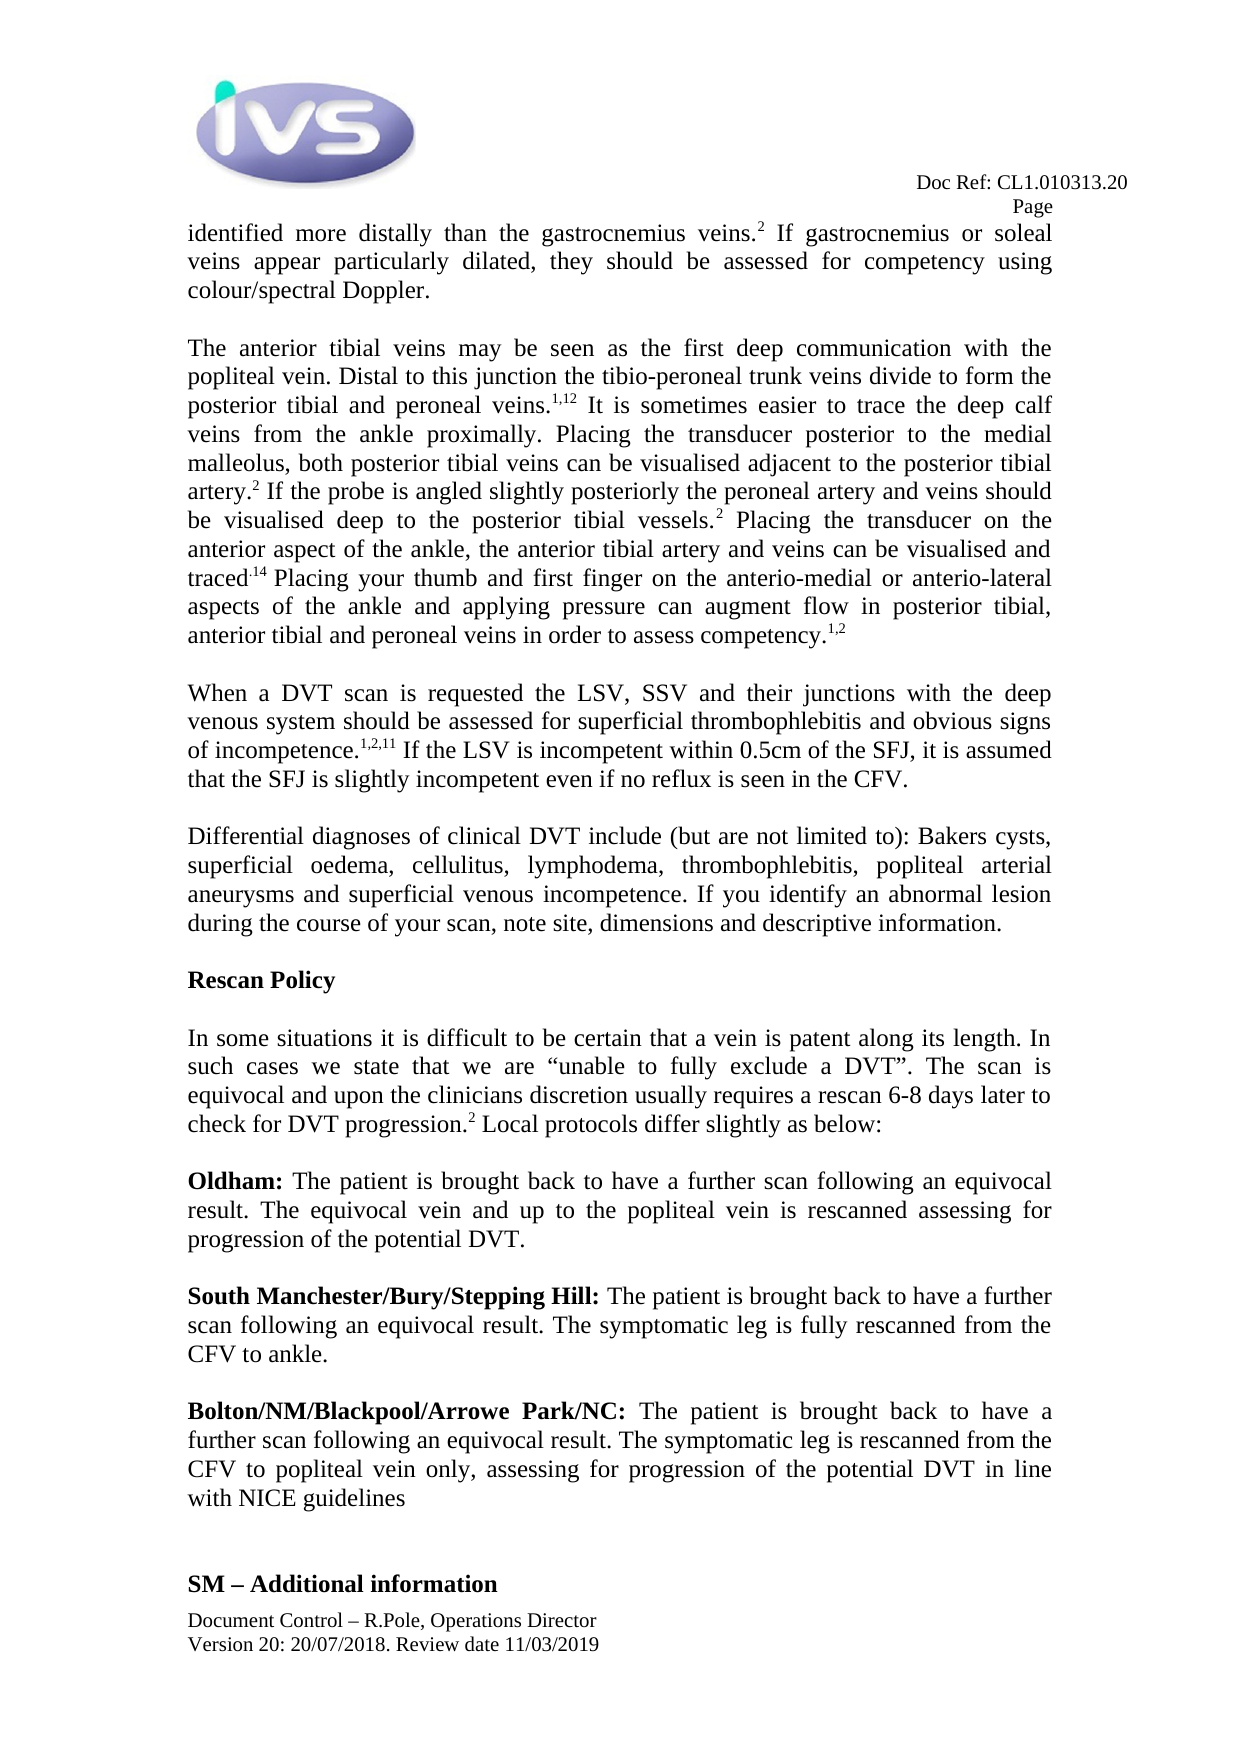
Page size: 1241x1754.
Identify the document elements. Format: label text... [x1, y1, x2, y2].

text SM – Additional information [187, 1569, 1053, 1598]
text Oldham: The patient is brought back to have a further scan following an equivocal result. The equivocal vein and up to the popliteal vein is rescanned assessing for progression of the potential DVT. [187, 1166, 1053, 1253]
text Rescan Policy [187, 965, 1053, 994]
text When a DVT scan is requested the LSV, SSV and their junctions with the deep venous system should be assessed for superficial thrombophlebitis and obvious signs of incompetence.1,2,11 If the LSV is incompetent within 0.5cm of the SFJ, it is assumed that the SFJ is slightly incompetent even if no reflux is seen in the CFV. [187, 678, 1053, 793]
picture [187, 75, 416, 189]
text The anterior tibial veins may be seen as the first deep communication with the popliteal vein. Distal to this junction the tibio-peroneal trunk veins divide to form the posterior tibial and peroneal veins.1,12 It is sometimes easier to trace the deep calf veins from the ankle proximally. Placing the transducer posterior to the medial malleolus, both posterior tibial veins can be visualised adjacent to the posterior tibial artery.2 If the probe is angled slightly posteriorly the peroneal artery and veins should be visualised deep to the posterior tibial vessels.2 Placing the transducer on the anterior aspect of the ankle, the anterior tibial artery and veins can be visualised and traced.14 Placing your thumb and first finger on the anterio-medial or anterio-lateral aspects of the ankle and applying pressure can augment flow in posterior tibial, anterior tibial and peroneal veins in order to assess competency.1,2 [187, 333, 1053, 649]
text Bolton/NM/Blackpool/Arrowe Park/NC: The patient is brought back to have a further scan following an equivocal result. The symptomatic leg is rescanned from the CFV to popliteal vein only, assessing for progression of the potential DVT in line with NICE guidelines [187, 1396, 1053, 1511]
text In some situations it is difficult to be certain that a vein is patent along its length. In such cases we state that we are “unable to fully exclude a DVT”. The scan is equivocal and upon the clinicians discretion usually requires a rescan 6-8 days later to check for DVT progression.2 Local protocols differ slightly as below: [187, 1023, 1053, 1138]
text South Manchester/Bury/Stepping Hill: The patient is brought back to have a further scan following an equivocal result. The symptomatic leg is fully rescanned from the CFV to ankle. [187, 1281, 1053, 1368]
text Differential diagnoses of clinical DVT include (but are not limited to): Bakers cysts, superficial oedema, cellulitus, lymphodema, thrombophlebitis, popliteal arterial aneurysms and superficial venous incompetence. If you identify an abnormal lesion during the course of your scan, note site, dimensions and descriptive information. [187, 821, 1053, 936]
